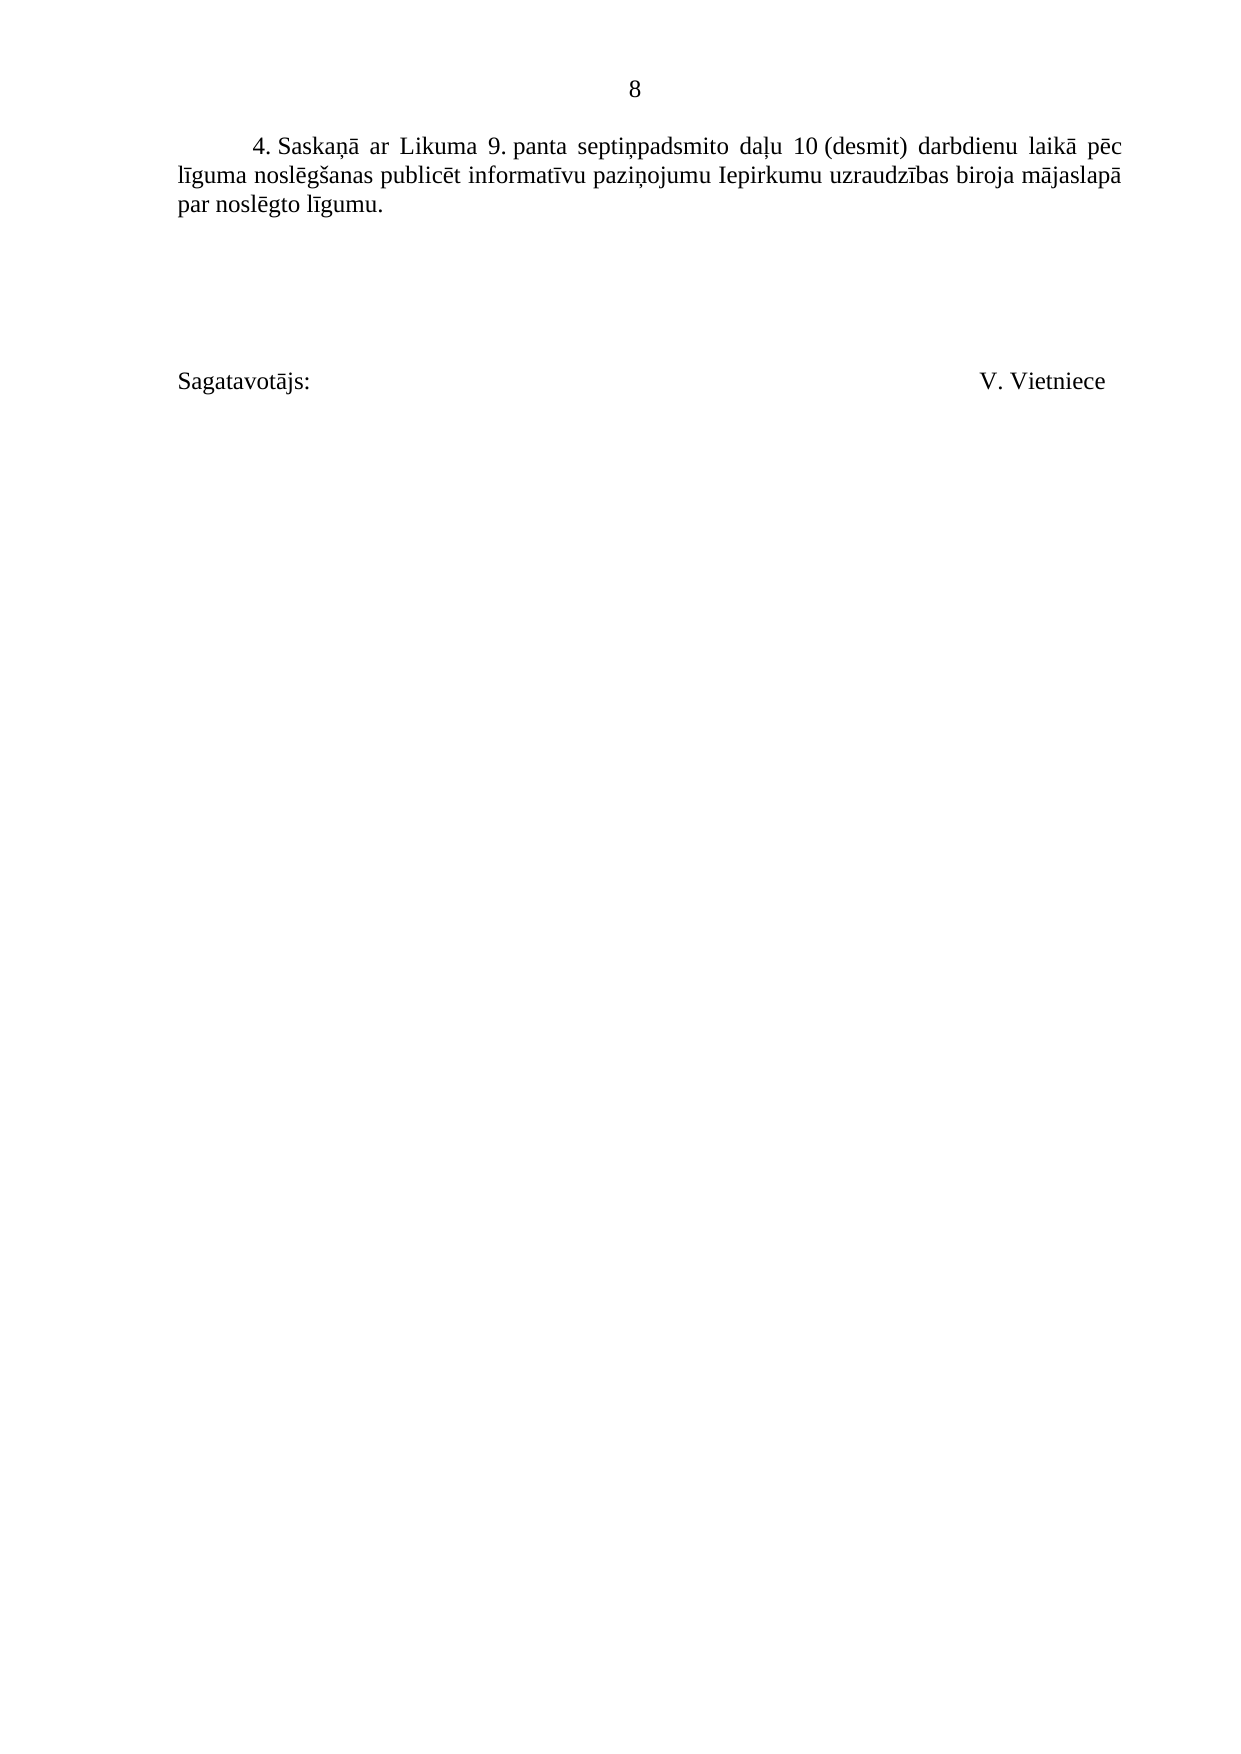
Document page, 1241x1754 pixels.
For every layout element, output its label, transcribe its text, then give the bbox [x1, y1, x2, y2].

text 4. Saskaņā ar Likuma 9. panta septiņpadsmito daļu 10 (desmit) darbdienu laikā pēc līguma noslēgšanas publicēt informatīvu paziņojumu Iepirkumu uzraudzības biroja mājaslapā par noslēgto līgumu. [177, 131, 1122, 218]
text Sagatavotājs: V. Vietniece [177, 366, 1122, 395]
